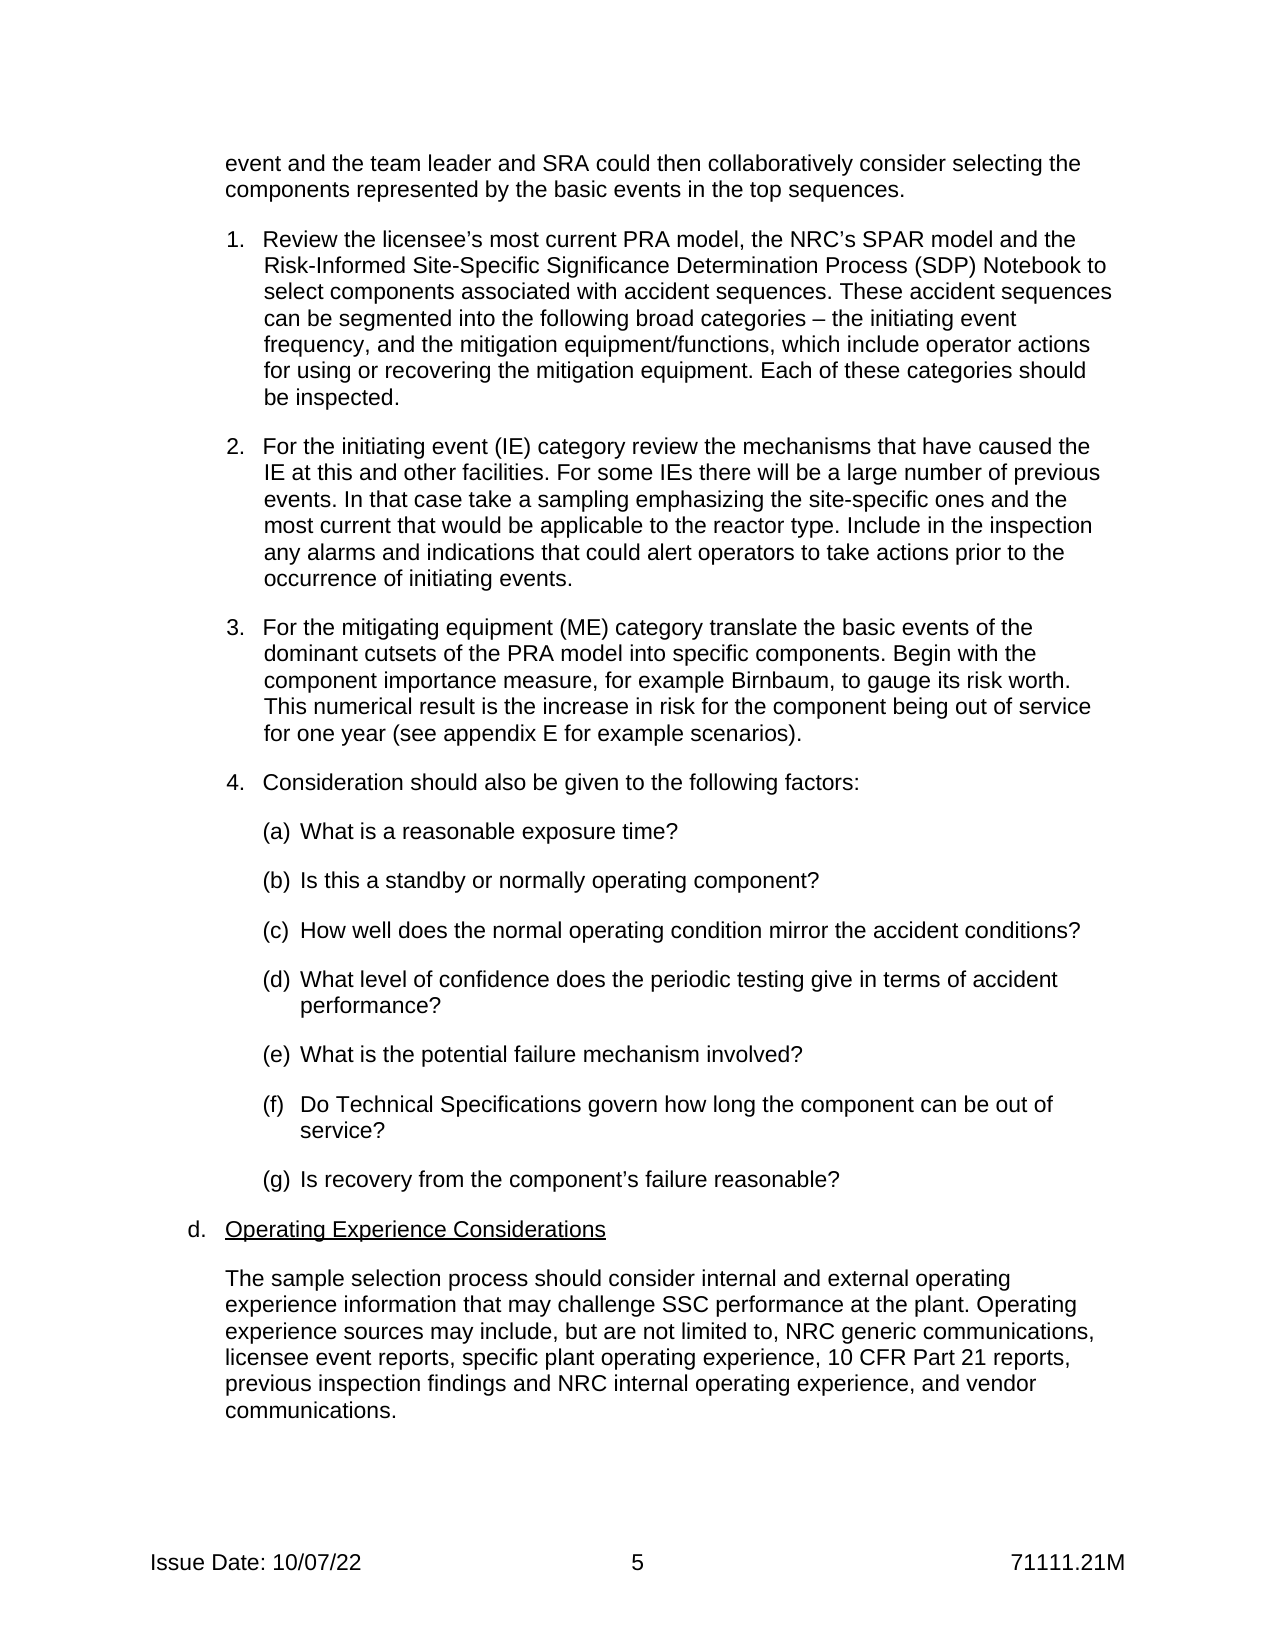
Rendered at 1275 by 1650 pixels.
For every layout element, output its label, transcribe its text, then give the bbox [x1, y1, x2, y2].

text The sample selection process should consider internal and external operating experience information that may challenge SSC performance at the plant. Operating experience sources may include, but are not limited to, NRC generic communications, licensee event reports, specific plant operating experience, 10 CFR Part 21 reports, previous inspection findings and NRC internal operating experience, and vendor communications. [225, 1265, 1125, 1423]
list Do Technical Specifications govern how long the component can be out of service? [262, 1091, 1118, 1143]
list What level of confidence does the periodic testing give in terms of accident performance? [262, 966, 1118, 1018]
list What is the potential failure mechanism involved? [262, 1041, 1118, 1068]
list Is recovery from the component’s failure reasonable? [262, 1166, 1118, 1193]
list For the initiating event (IE) category review the mechanisms that have caused the IE at this and other facilities. For some IEs there will be a large number of previous events. In that case take a sampling emphasizing the site-specific ones and the most current that would be applicable to the reactor type. Include in the inspection any alarms and indications that could alert operators to take actions prior to the occurrence of initiating events. [226, 433, 1118, 591]
list Consideration should also be given to the following factors: [226, 769, 1118, 795]
list Operating Experience Considerations [187, 1216, 1125, 1242]
list Is this a standby or normally operating component? [262, 867, 1118, 894]
list What is a reasonable exposure time? [262, 818, 1118, 844]
list Review the licensee’s most current PRA model, the NRC’s SPAR model and the Risk-Informed Site-Specific Significance Determination Process (SDP) Notebook to select components associated with accident sequences. These accident sequences can be segmented into the following broad categories – the initiating event frequency, and the mitigation equipment/functions, which include operator actions for using or recovering the mitigation equipment. Each of these categories should be inspected. [226, 226, 1118, 410]
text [225, 150, 1125, 203]
list How well does the normal operating condition mirror the accident conditions? [262, 917, 1118, 943]
list For the mitigating equipment (ME) category translate the basic events of the dominant cutsets of the PRA model into specific components. Begin with the component importance measure, for example Birnbaum, to gauge its risk worth. This numerical result is the increase in risk for the component being out of service for one year (see appendix E for example scenarios). [226, 614, 1118, 746]
